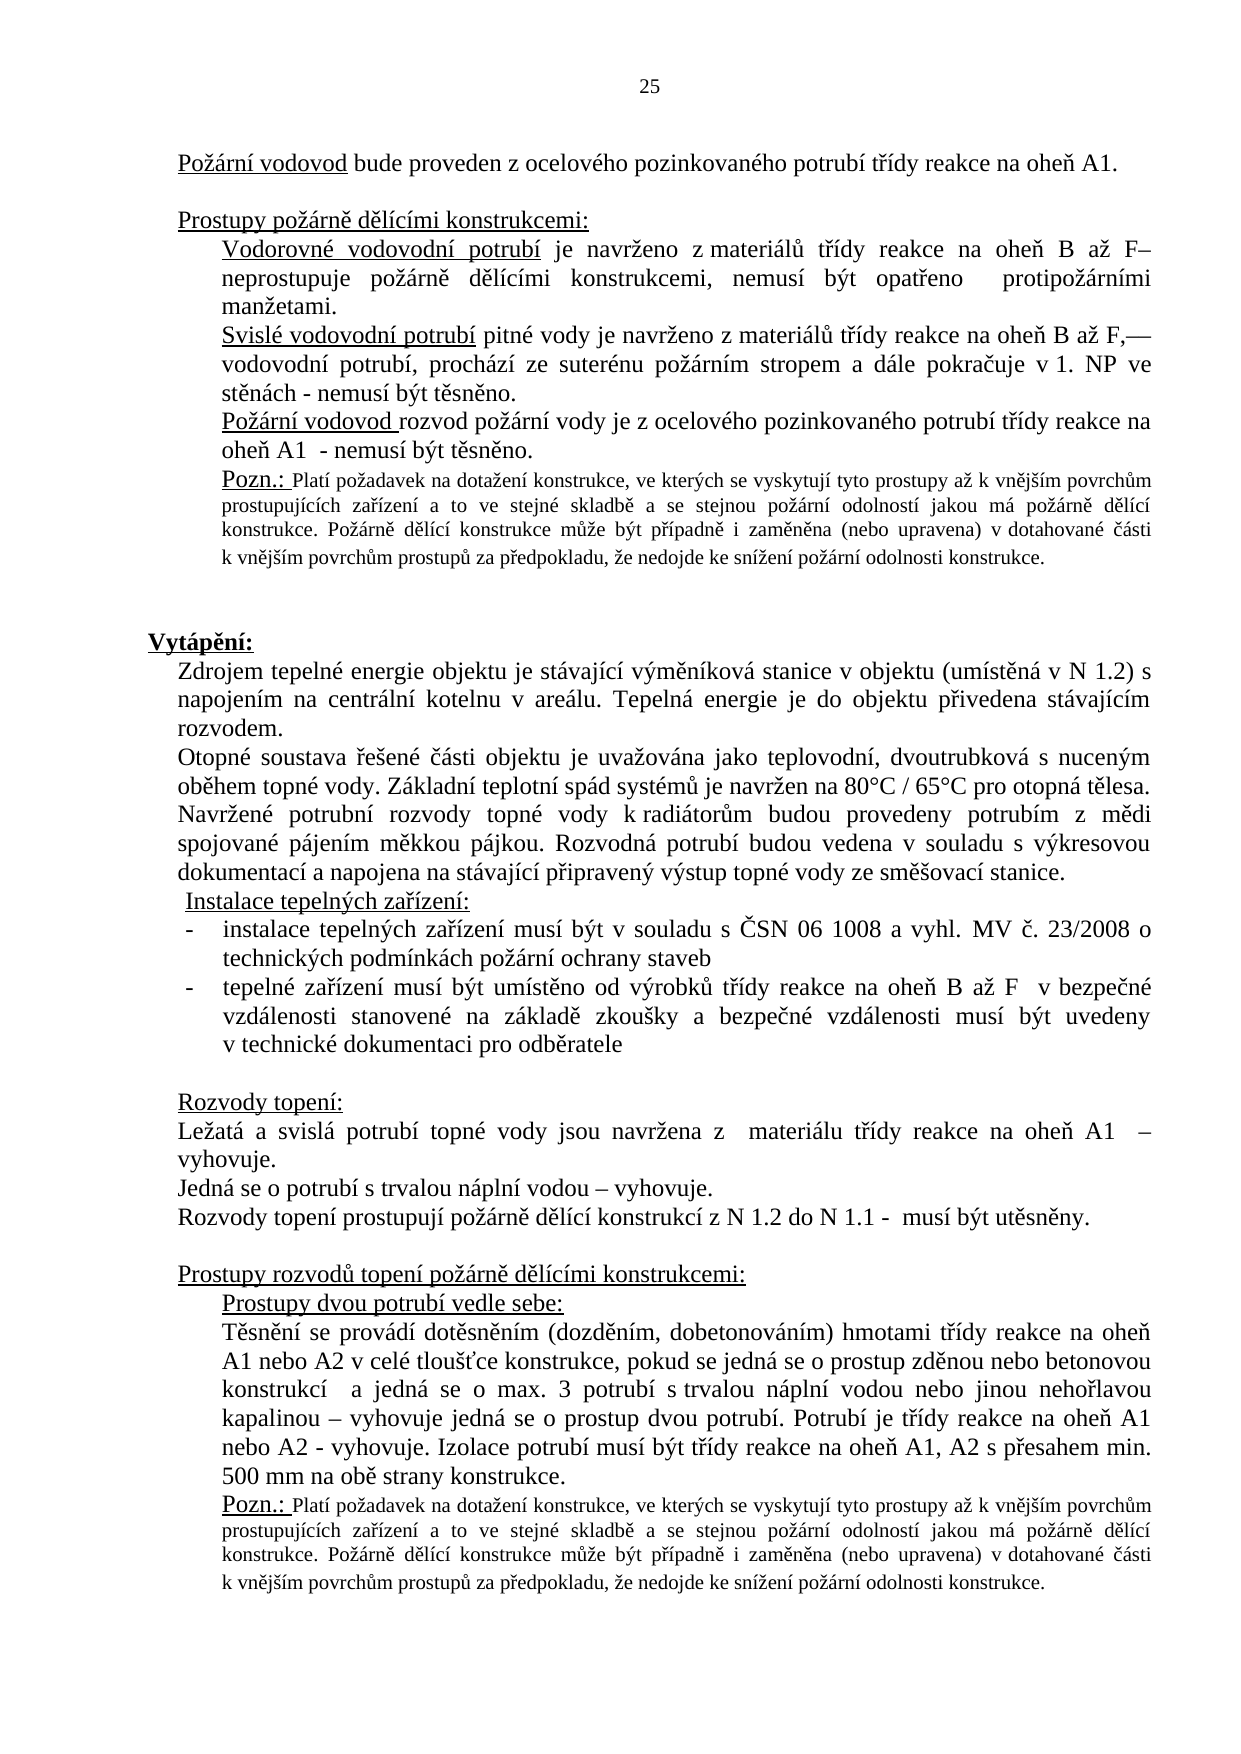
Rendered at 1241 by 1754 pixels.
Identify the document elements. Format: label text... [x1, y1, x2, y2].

text Prostupy rozvodů topení požárně dělícími konstrukcemi: [177, 1259, 1152, 1288]
text Požární vodovod rozvod požární vody je z ocelového pozinkovaného potrubí třídy reakce na oheň A1 - nemusí být těsněno. [221, 406, 1152, 464]
text Zdrojem tepelné energie objektu je stávající výměníková stanice v objektu (umístěná v N 1.2) s napojením na centrální kotelnu v areálu. Tepelná energie je do objektu přivedena stávajícím rozvodem. [177, 656, 1152, 742]
text Instalace tepelných zařízení: [148, 886, 1152, 914]
text Otopné soustava řešené části objektu je uvažována jako teplovodní, dvoutrubková s nuceným oběhem topné vody. Základní teplotní spád systémů je navržen na 80°C / 65°C pro otopná tělesa. [177, 742, 1152, 799]
text Svislé vodovodní potrubí pitné vody je navrženo z materiálů třídy reakce na oheň B až F,–– vodovodní potrubí, prochází ze suterénu požárním stropem a dále pokračuje v 1. NP ve stěnách - nemusí být těsněno. [221, 320, 1152, 406]
text Navržené potrubní rozvody topné vody k radiátorům budou provedeny potrubím z mědi spojované pájením měkkou pájkou. Rozvodná potrubí budou vedena v souladu s výkresovou dokumentací a napojena na stávající připravený výstup topné vody ze směšovací stanice. [177, 799, 1152, 886]
text Prostupy dvou potrubí vedle sebe: [222, 1288, 1152, 1317]
text Rozvody topení: [177, 1087, 1152, 1116]
text Ležatá a svislá potrubí topné vody jsou navržena z materiálu třídy reakce na oheň A1 – vyhovuje. [177, 1116, 1152, 1173]
text Rozvody topení prostupují požárně dělící konstrukcí z N 1.2 do N 1.1 - musí být utěsněny. [177, 1202, 1152, 1231]
text Prostupy požárně dělícími konstrukcemi: [177, 205, 1152, 234]
text Jedná se o potrubí s trvalou náplní vodou – vyhovuje. [177, 1173, 1152, 1202]
text Vytápění: [148, 627, 1152, 656]
list instalace tepelných zařízení musí být v souladu s ČSN 06 1008 a vyhl. MV č. 23/2008 o technických podmínkách požární ochrany staveb [185, 914, 1152, 972]
text Vodorovné vodovodní potrubí je navrženo z materiálů třídy reakce na oheň B až F– neprostupuje požárně dělícími konstrukcemi, nemusí být opatřeno protipožárními manžetami. [221, 234, 1152, 320]
list tepelné zařízení musí být umístěno od výrobků třídy reakce na oheň B až F v bezpečné vzdálenosti stanovené na základě zkoušky a bezpečné vzdálenosti musí být uvedeny v technické dokumentaci pro odběratele [185, 972, 1152, 1058]
text Požární vodovod bude proveden z ocelového pozinkovaného potrubí třídy reakce na oheň A1. [177, 148, 1152, 176]
text Těsnění se provádí dotěsněním (dozděním, dobetonováním) hmotami třídy reakce na oheň A1 nebo A2 v celé tloušťce konstrukce, pokud se jedná se o prostup zděnou nebo betonovou konstrukcí a jedná se o max. 3 potrubí s trvalou náplní vodou nebo jinou nehořlavou kapalinou – vyhovuje jedná se o prostup dvou potrubí. Potrubí je třídy reakce na oheň A1 nebo A2 - vyhovuje. Izolace potrubí musí být třídy reakce na oheň A1, A2 s přesahem min. 500 mm na obě strany konstrukce. [222, 1317, 1152, 1489]
